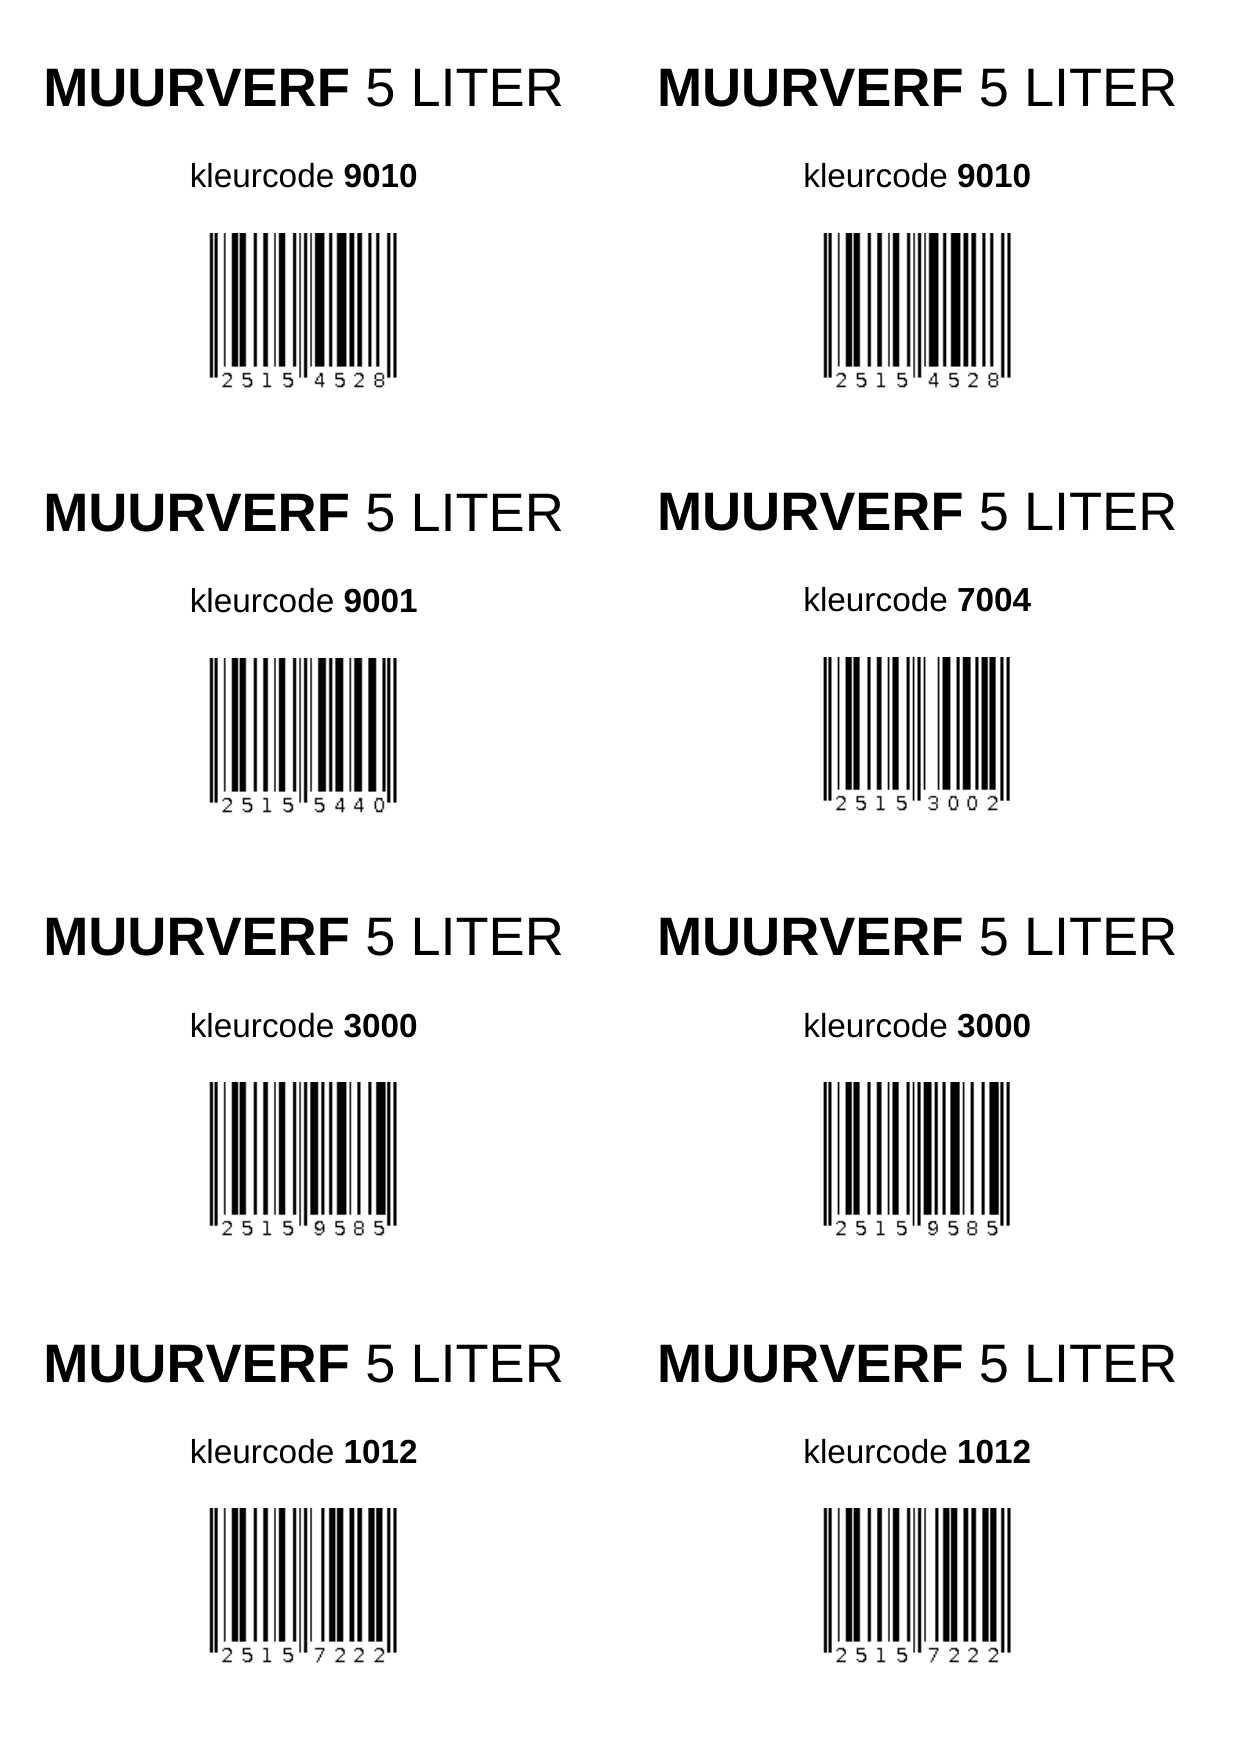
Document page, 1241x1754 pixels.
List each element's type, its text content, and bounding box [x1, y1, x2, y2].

table_cell MUURVERF 5 LITER kleurcode 1012 [607, 1299, 1227, 1724]
picture [763, 1082, 1071, 1237]
table_header MUURVERF 5 LITER kleurcode 9010 [0, 24, 607, 449]
table_header MUURVERF 5 LITER kleurcode 9010 [607, 24, 1227, 449]
table_cell MUURVERF 5 LITER kleurcode 3000 [0, 874, 607, 1299]
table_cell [0, 1299, 607, 1724]
picture [763, 233, 1072, 389]
picture [149, 1082, 458, 1237]
picture [763, 657, 1071, 812]
picture [149, 233, 458, 389]
picture [149, 658, 458, 814]
picture [763, 1508, 1072, 1664]
table_cell MUURVERF 5 LITER kleurcode 9001 [0, 449, 607, 874]
picture [149, 1508, 458, 1664]
table_cell MUURVERF 5 LITER kleurcode 3000 [607, 874, 1227, 1299]
table_cell MUURVERF 5 LITER kleurcode 7004 [607, 449, 1227, 874]
